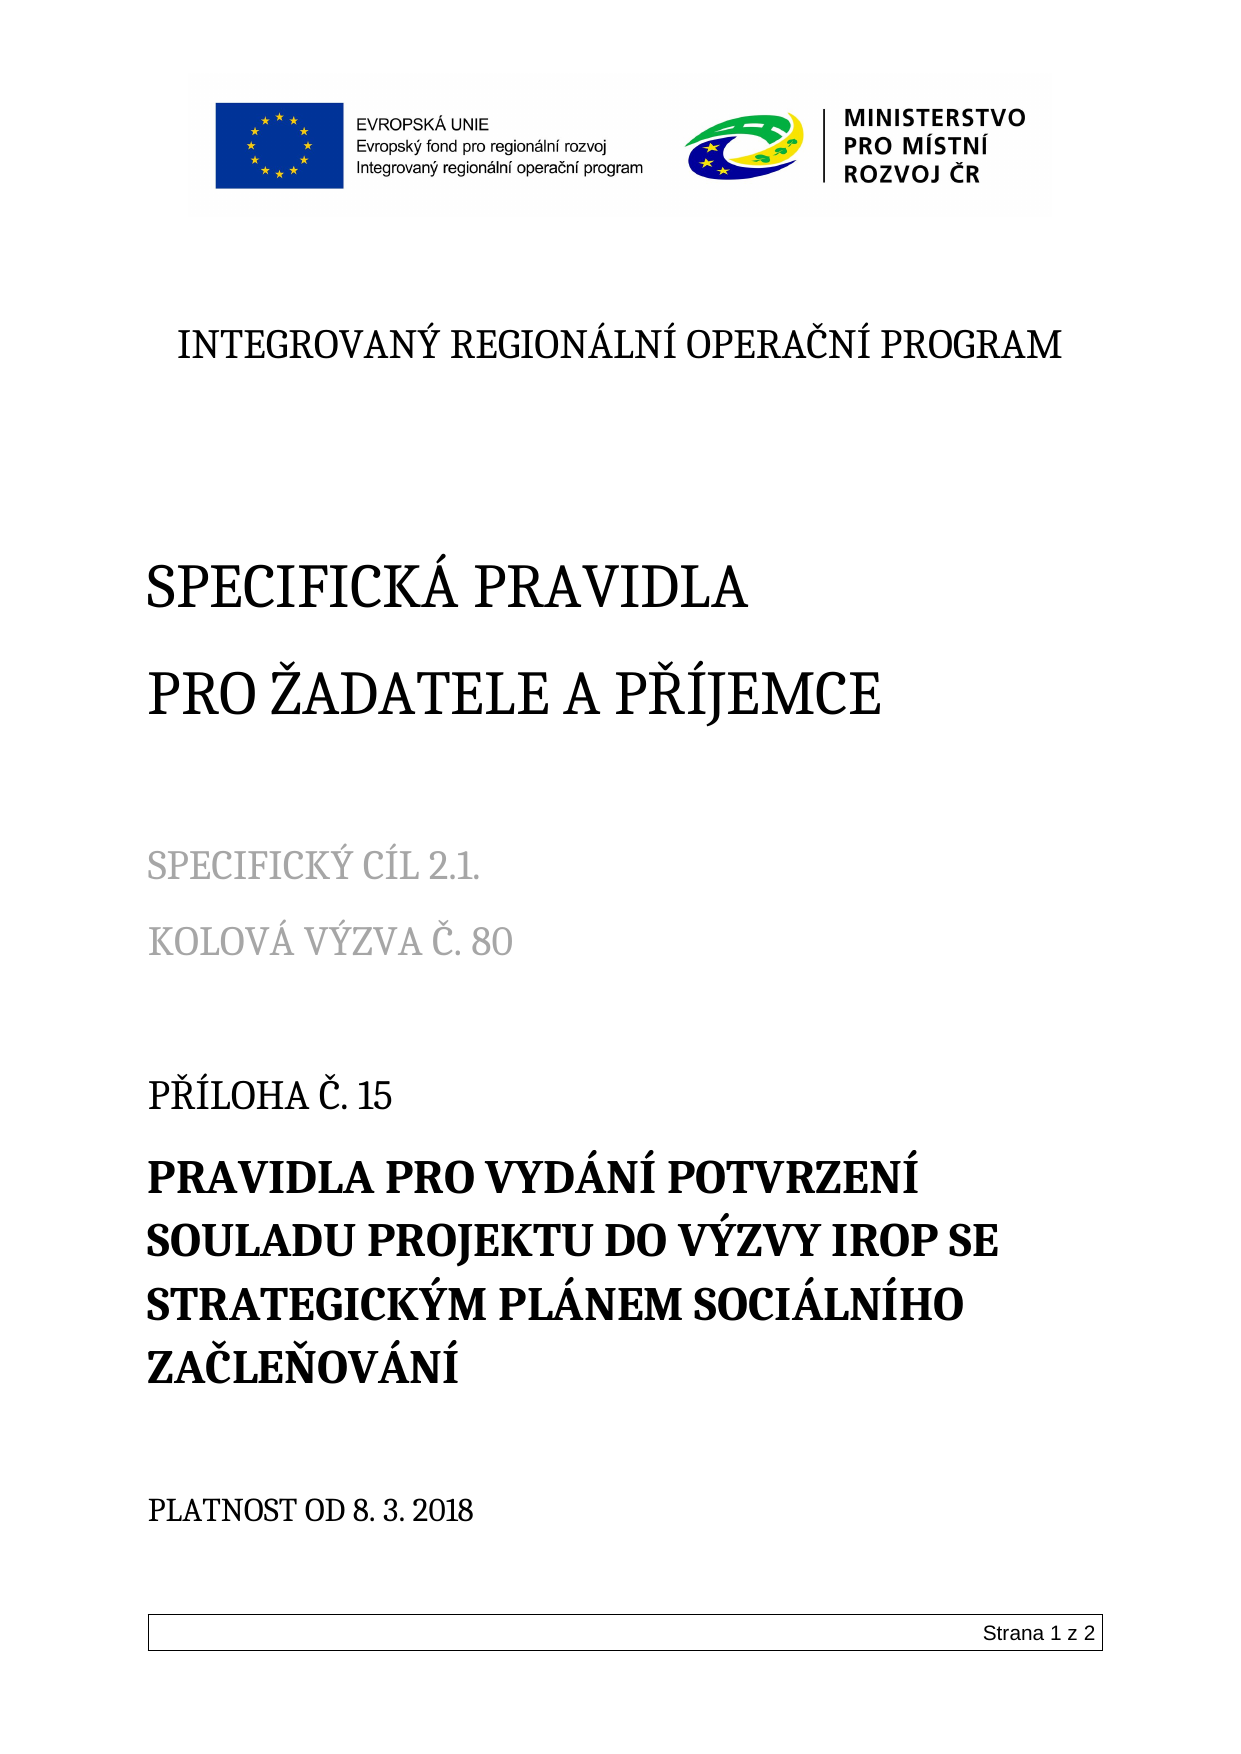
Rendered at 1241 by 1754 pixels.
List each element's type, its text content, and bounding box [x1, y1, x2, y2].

text Pravidla pro vydání potvrzení souladu projektu do výzvy IROP se Strategickým plánem sociálního začleňování [148, 1150, 1093, 1395]
text SPECIFICKÝ CÍL 2.1. [148, 842, 1093, 889]
text pLATNOST OD 8. 3. 2018 [148, 1491, 1093, 1529]
text kolová výzva č. 80 [148, 917, 1093, 965]
picture [187, 73, 1053, 217]
text PŘÍLOHA Č. 15 [148, 1072, 1093, 1120]
text PRO ŽADATELE A PŘÍJEMCE [148, 658, 1093, 730]
text INTEGROVANÝ REGIONÁLNÍ OPERAČNÍ PROGRAM [148, 321, 1093, 369]
text SPECIFICKÁ PRAVIDLA [148, 551, 1093, 623]
